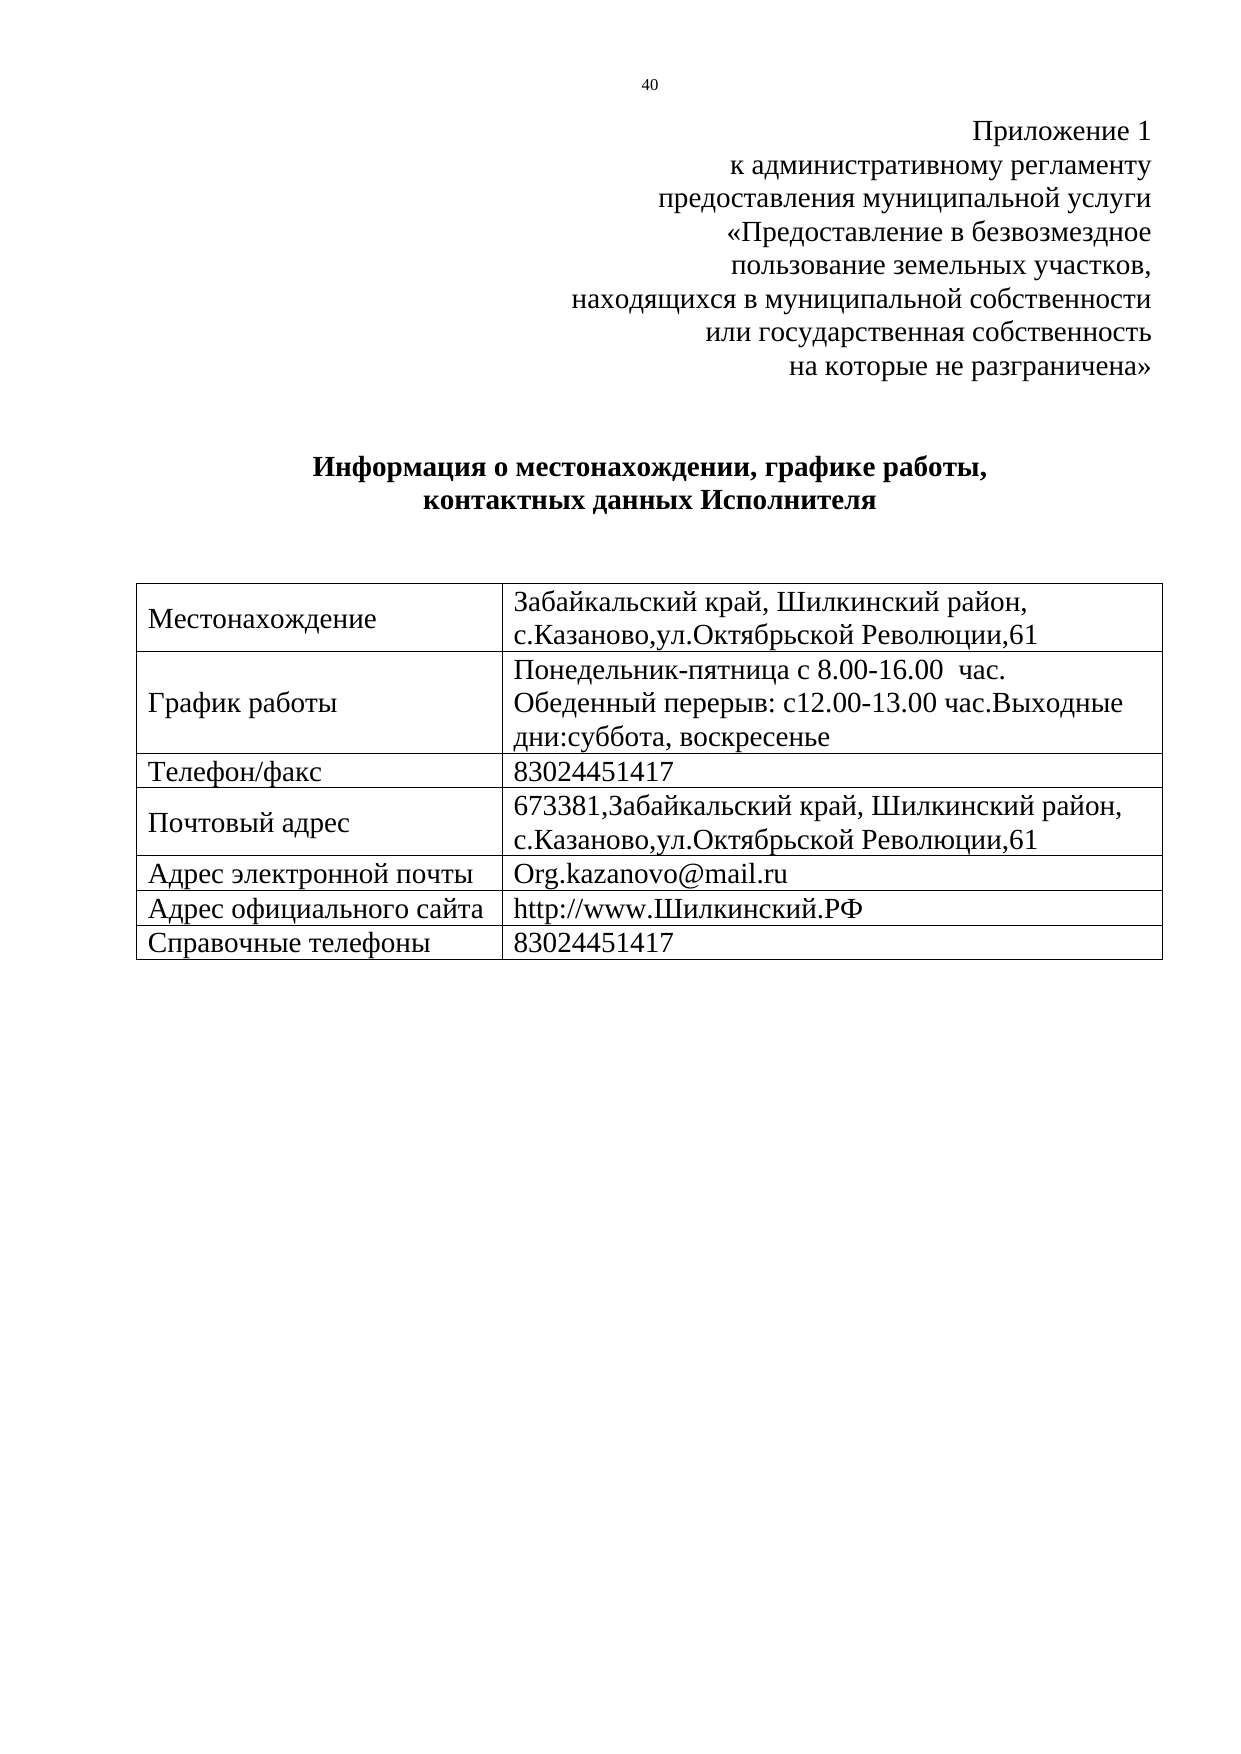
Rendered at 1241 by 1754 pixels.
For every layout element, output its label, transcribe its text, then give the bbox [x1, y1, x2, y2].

table_cell Справочные телефоны [137, 926, 502, 959]
text или государственная собственность [148, 314, 1152, 348]
text Приложение 1 [148, 113, 1152, 147]
text предоставления муниципальной услуги [148, 180, 1152, 214]
table_cell Адрес официального сайта [137, 891, 502, 924]
text находящихся в муниципальной собственности [148, 281, 1152, 314]
text Информация о местонахождении, графике работы, [148, 449, 1152, 482]
table_cell 83024451417 [503, 754, 1162, 787]
text на которые не разграничена» [148, 348, 1152, 382]
text контактных данных Исполнителя [148, 482, 1152, 516]
text к административному регламенту [148, 147, 1152, 180]
table_cell http://www.Шилкинский.РФ [503, 891, 1162, 924]
table_header Забайкальский край, Шилкинский район, с.Казаново,ул.Октябрьской Революции,61 [503, 584, 1162, 651]
table_cell 673381,Забайкальский край, Шилкинский район, с.Казаново,ул.Октябрьской Революции,61 [503, 788, 1162, 855]
table_header Местонахождение [137, 584, 502, 651]
table_cell Почтовый адрес [137, 788, 502, 855]
table_cell Понедельник-пятница с 8.00-16.00 час. Обеденный перерыв: с12.00-13.00 час.Выходные дни:суббота, воскресенье [503, 652, 1162, 753]
table_cell Адрес электронной почты [137, 856, 502, 890]
table_cell Org.kazanovo@mail.ru [503, 856, 1162, 890]
table_cell Телефон/факс [137, 754, 502, 787]
table_cell 83024451417 [503, 926, 1162, 959]
text пользование земельных участков, [148, 247, 1152, 281]
text «Предоставление в безвозмездное [148, 214, 1152, 247]
table_cell График работы [137, 652, 502, 753]
